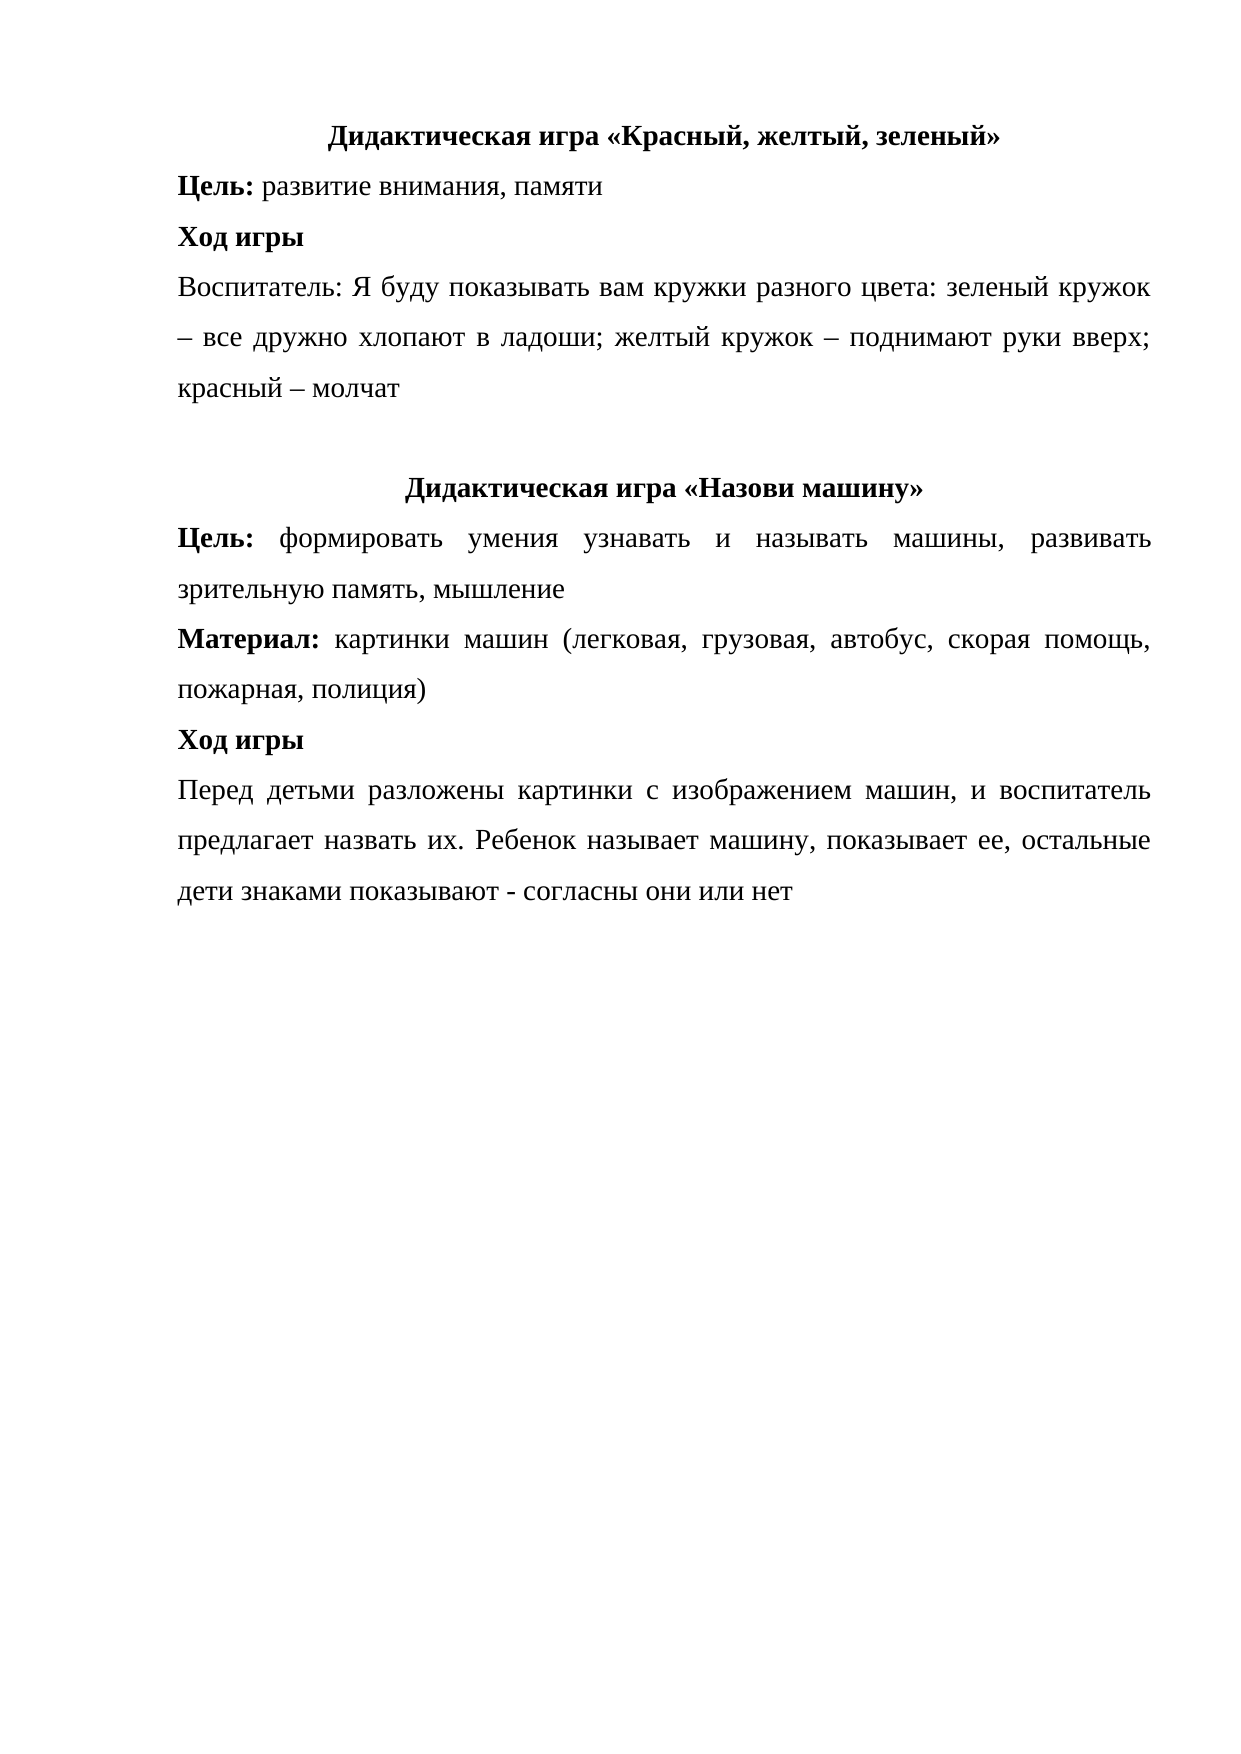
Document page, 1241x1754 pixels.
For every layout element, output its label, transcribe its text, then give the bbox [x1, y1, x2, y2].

text Материал: картинки машин (легковая, грузовая, автобус, скорая помощь, пожарная, полиция) [177, 621, 1152, 705]
text Перед детьми разложены картинки с изображением машин, и воспитатель предлагает назвать их. Ребенок называет машину, показывает ее, остальные дети знаками показывают - согласны они или нет [177, 772, 1152, 906]
text Дидактическая игра «Красный, желтый, зеленый» [177, 118, 1152, 152]
text Ход игры [177, 722, 1152, 755]
text Цель: формировать умения узнавать и называть машины, развивать зрительную память, мышление [177, 521, 1152, 604]
text Цель: развитие внимания, памяти [177, 168, 1152, 202]
text Ход игры [177, 219, 1152, 252]
text Дидактическая игра «Назови машину» [177, 470, 1152, 504]
text Воспитатель: Я буду показывать вам кружки разного цвета: зеленый кружок – все дружно хлопают в ладоши; желтый кружок – поднимают руки вверх; красный – молчат [177, 269, 1152, 403]
